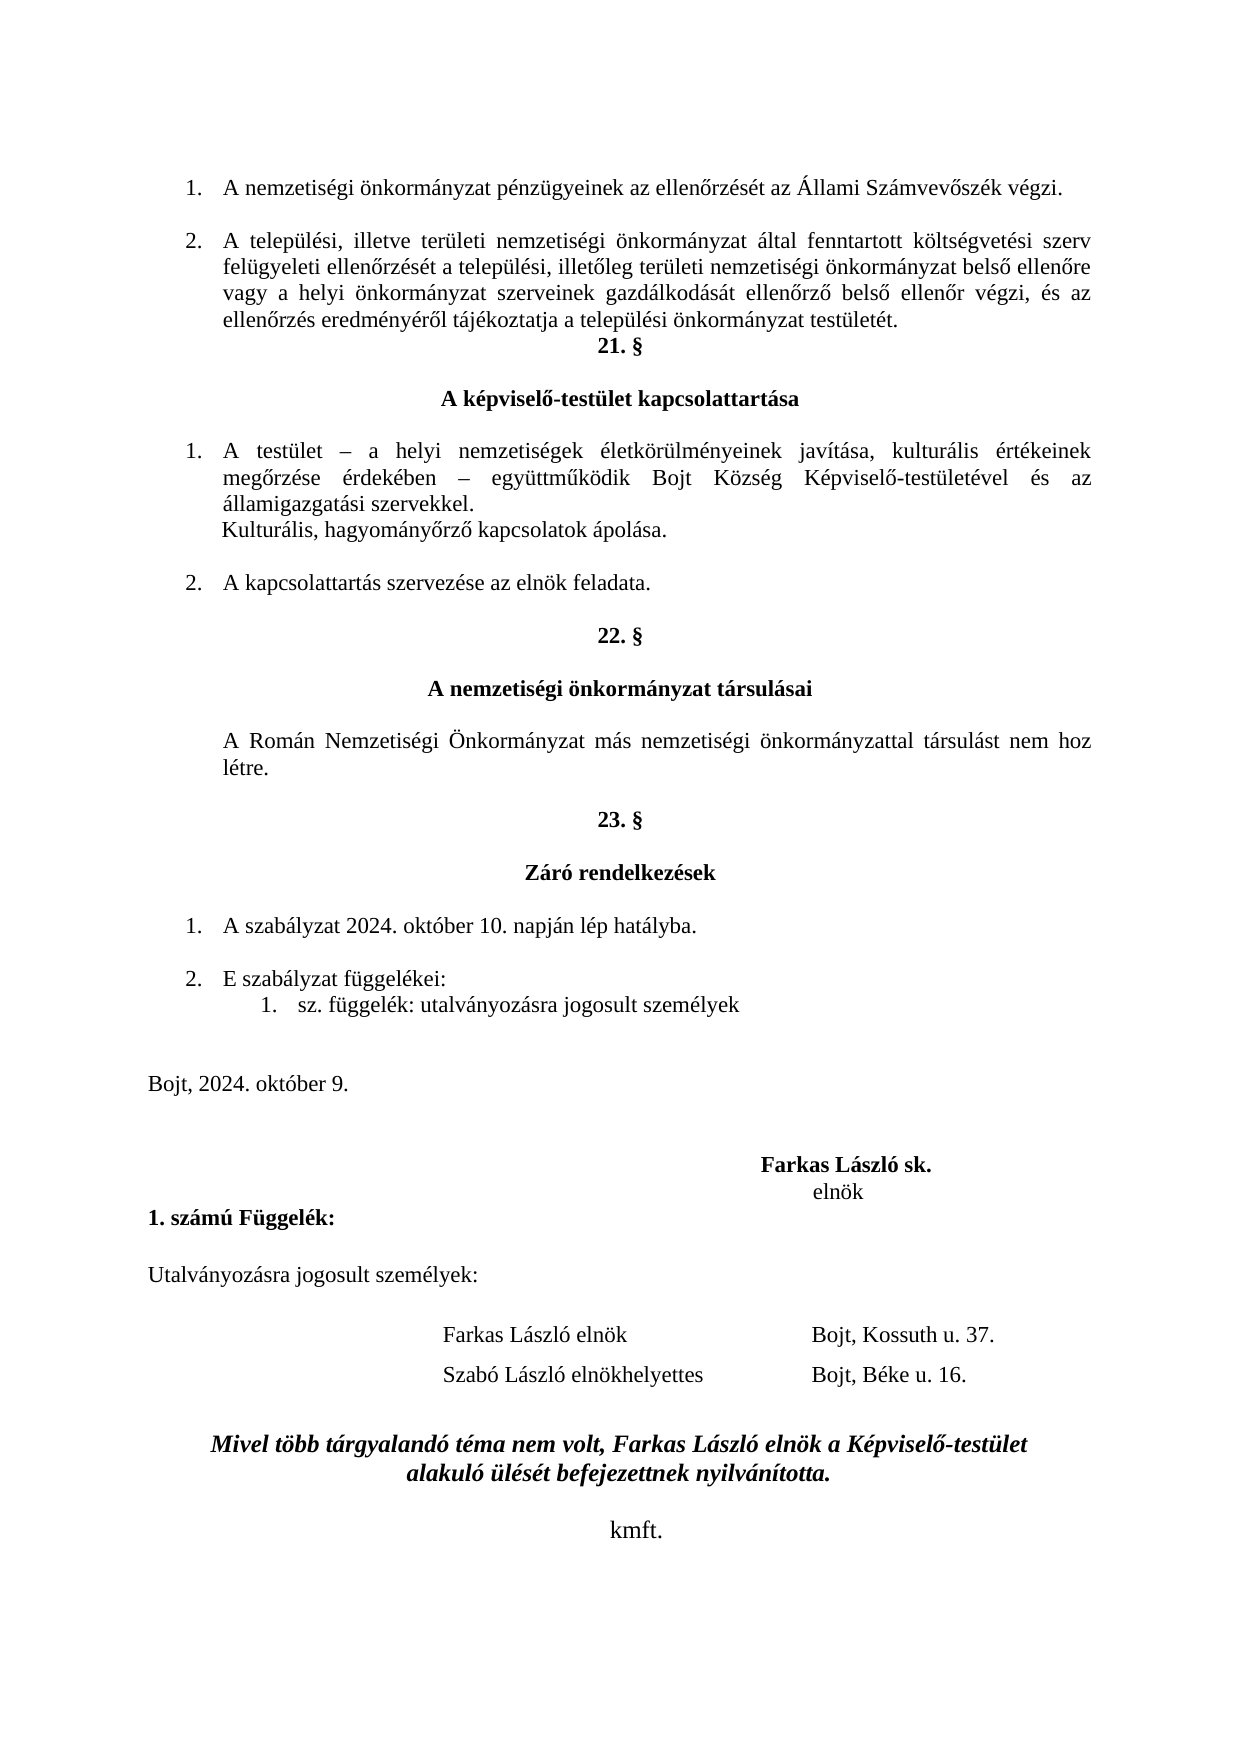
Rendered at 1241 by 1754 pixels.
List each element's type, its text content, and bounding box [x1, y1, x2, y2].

text Szabó László elnökhelyettes Bojt, Béke u. 16. [148, 1361, 1093, 1387]
text Utalványozásra jogosult személyek: [148, 1261, 1093, 1287]
list A települési, illetve területi nemzetiségi önkormányzat által fenntartott költségvetési szerv felügyeleti ellenőrzését a települési, illetőleg területi nemzetiségi önkormányzat belső ellenőre vagy a helyi önkormányzat szerveinek gazdálkodását ellenőrző belső ellenőr végzi, és az ellenőrzés eredményéről tájékoztatja a települési önkormányzat testületét. [185, 227, 1093, 332]
text 22. § [148, 622, 1093, 648]
text alakuló ülését befejezettnek nyilvánította. [148, 1458, 1093, 1486]
text 1. számú Függelék: [148, 1204, 1093, 1231]
text A Román Nemzetiségi Önkormányzat más nemzetiségi önkormányzattal társulást nem hoz létre. [223, 727, 1093, 780]
text Kulturális, hagyományőrző kapcsolatok ápolása. [221, 517, 1093, 543]
text Bojt, 2024. október 9. [148, 1070, 1093, 1096]
list A testület – a helyi nemzetiségek életkörülményeinek javítása, kulturális értékeinek megőrzése érdekében – együttműködik Bojt Község Képviselő-testületével és az államigazgatási szervekkel. [185, 437, 1093, 517]
list sz. függelék: utalványozásra jogosult személyek [260, 991, 1093, 1017]
text elnök [148, 1178, 1093, 1204]
text Mivel több tárgyalandó téma nem volt, Farkas László elnök a Képviselő-testület [148, 1429, 1093, 1458]
text Záró rendelkezések [148, 859, 1093, 886]
text A képviselő-testület kapcsolattartása [148, 385, 1093, 411]
text Farkas László elnök Bojt, Kossuth u. 37. [148, 1321, 1093, 1347]
list A nemzetiségi önkormányzat pénzügyeinek az ellenőrzését az Állami Számvevőszék végzi. [185, 174, 1093, 200]
list A kapcsolattartás szervezése az elnök feladata. [185, 569, 1093, 596]
text Farkas László sk. [148, 1151, 1093, 1178]
text A nemzetiségi önkormányzat társulásai [148, 675, 1093, 701]
list A szabályzat 2024. október 10. napján lép hatályba. [185, 912, 1093, 938]
text 23. § [148, 806, 1093, 833]
text 21. § [148, 332, 1093, 358]
list E szabályzat függelékei: [185, 964, 1093, 991]
text kmft. [148, 1515, 1093, 1544]
